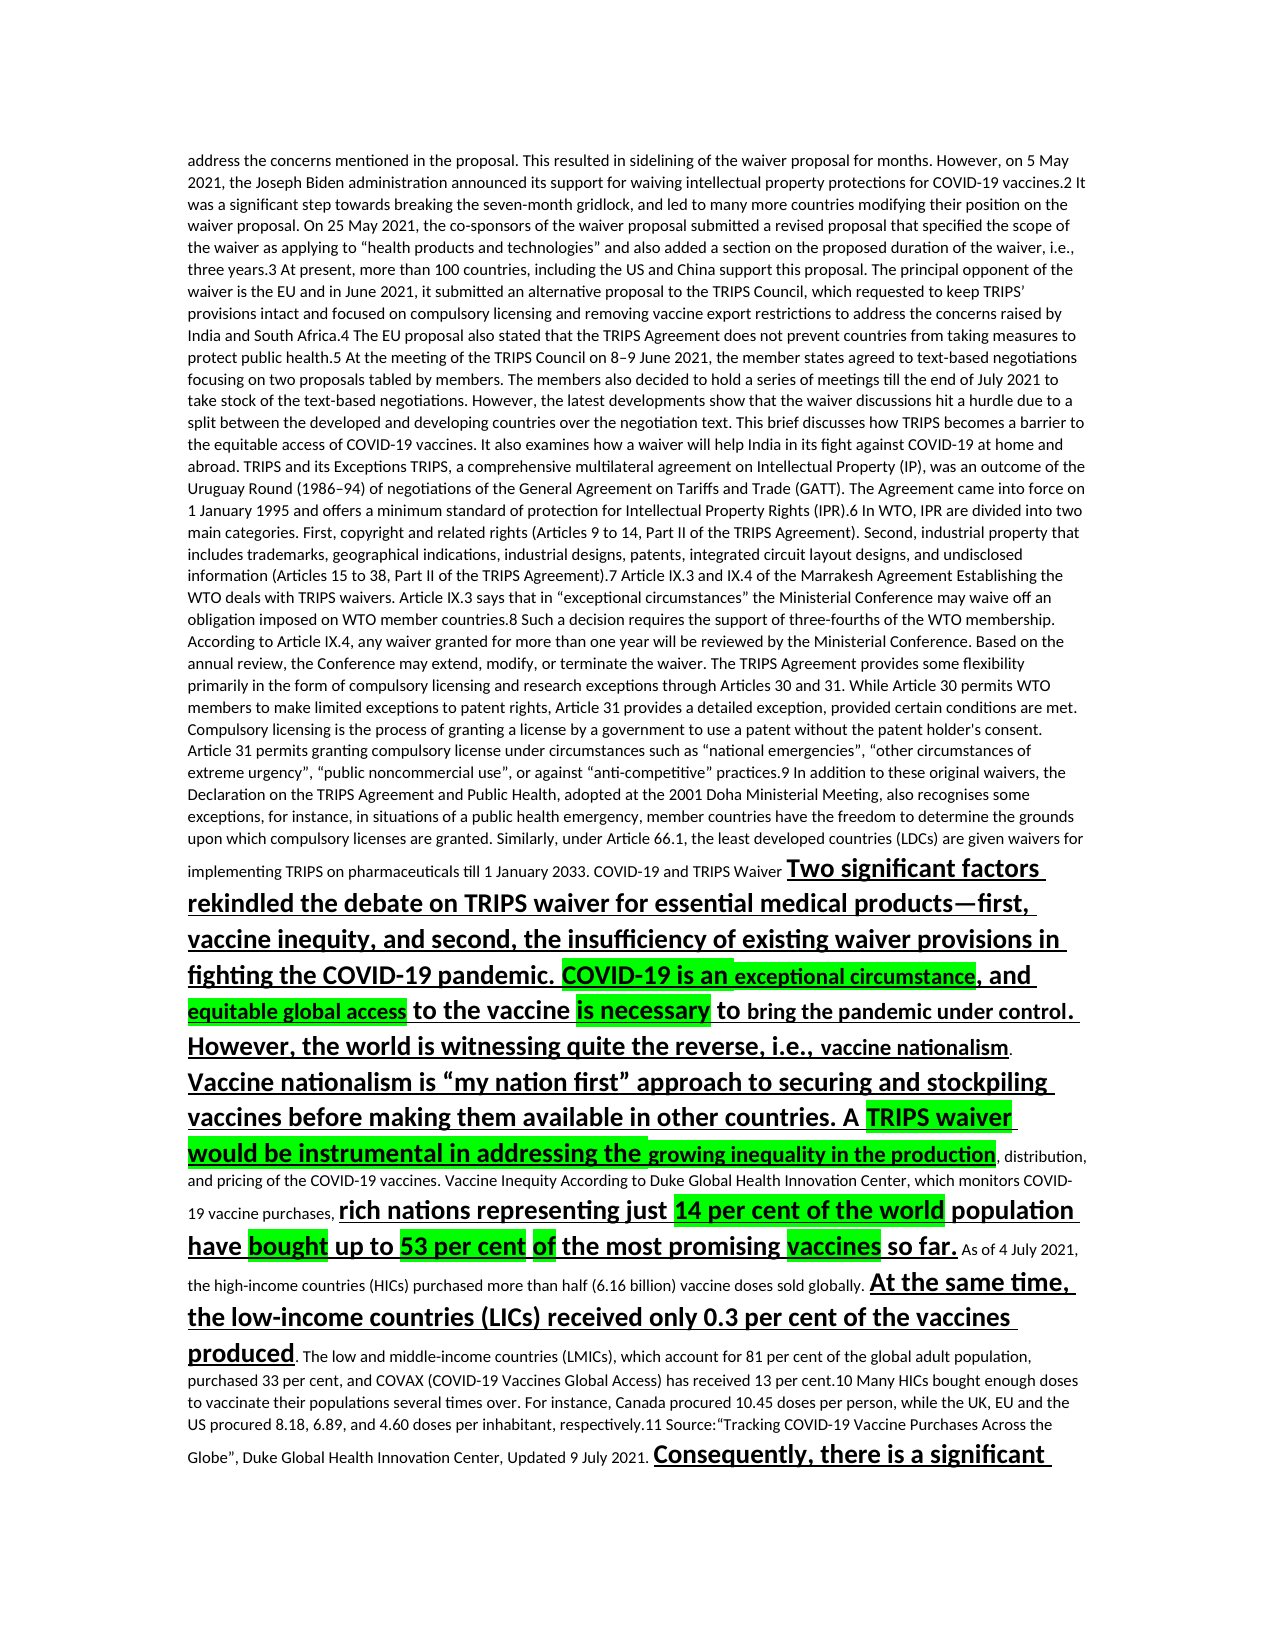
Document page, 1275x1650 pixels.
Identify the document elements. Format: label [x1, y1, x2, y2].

text [187, 150, 1087, 1470]
